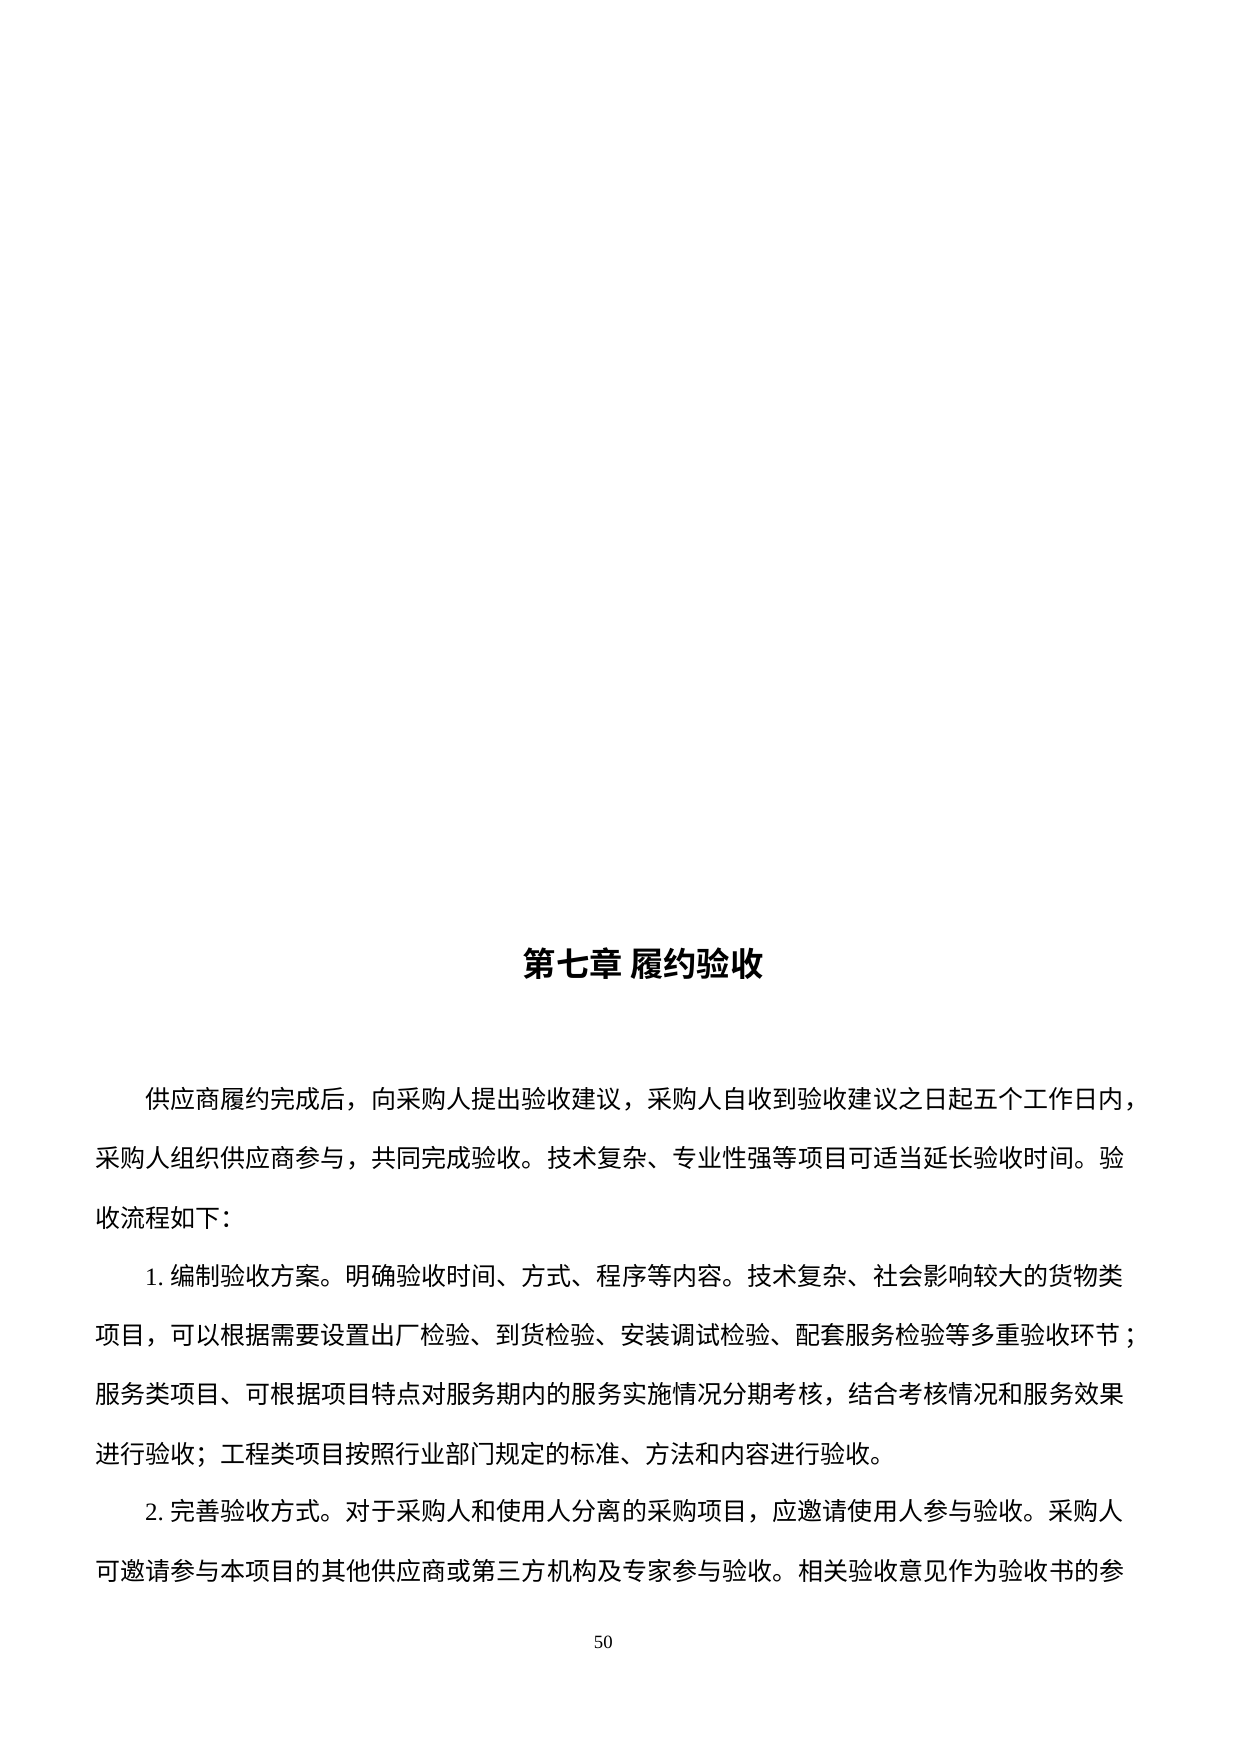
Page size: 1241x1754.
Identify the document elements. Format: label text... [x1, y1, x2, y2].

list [95, 1490, 1124, 1589]
list 编制验收方案。明确验收时间、方式、程序等内容。技术复杂、社会影响较大的货物类项目，可以根据需要设置出厂检验、到货检验、安装调试检验、配套服务检验等多重验收环节；服务类项目、可根据项目特点对服务期内的服务实施情况分期考核，结合考核情况和服务效果进行验收；工程类项目按照行业部门规定的标准、方法和内容进行验收。 [95, 1254, 1124, 1472]
text 第七章 履约验收 [95, 922, 1124, 1002]
text 供应商履约完成后，向采购人提出验收建议，采购人自收到验收建议之日起五个工作日内，采购人组织供应商参与，共同完成验收。技术复杂、专业性强等项目可适当延长验收时间。验收流程如下： [95, 1078, 1124, 1236]
